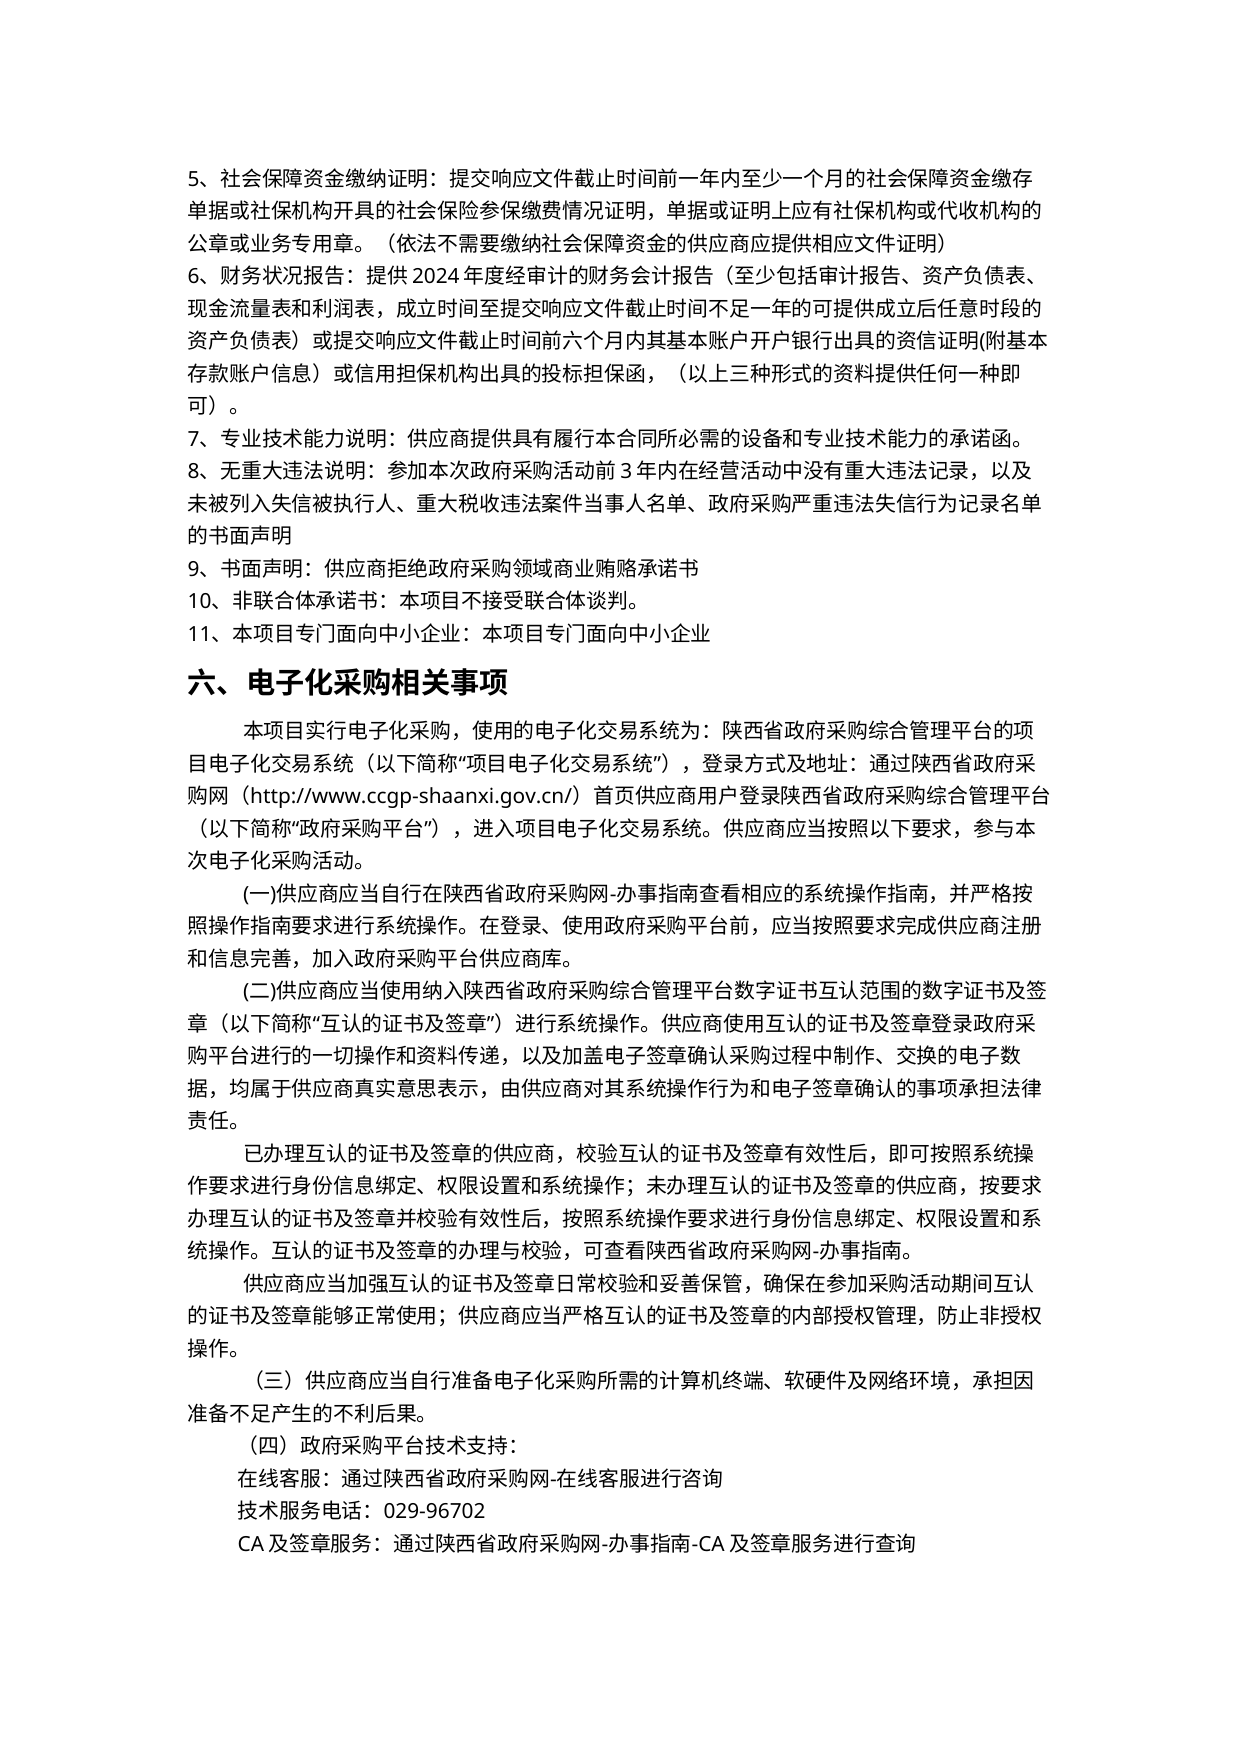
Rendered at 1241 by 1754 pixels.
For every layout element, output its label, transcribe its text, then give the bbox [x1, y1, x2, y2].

text 7、专业技术能力说明：供应商提供具有履行本合同所必需的设备和专业技术能力的承诺函。 [187, 422, 1053, 454]
text 6、财务状况报告：提供2024年度经审计的财务会计报告（至少包括审计报告、资产负债表、现金流量表和利润表，成立时间至提交响应文件截止时间不足一年的可提供成立后任意时段的资产负债表）或提交响应文件截止时间前六个月内其基本账户开户银行出具的资信证明(附基本存款账户信息）或信用担保机构出具的投标担保函，（以上三种形式的资料提供任何一种即可）。 [187, 259, 1053, 422]
text （三）供应商应当自行准备电子化采购所需的计算机终端、软硬件及网络环境，承担因准备不足产生的不利后果。 [187, 1364, 1053, 1429]
text (一)供应商应当自行在陕西省政府采购网-办事指南查看相应的系统操作指南，并严格按照操作指南要求进行系统操作。在登录、使用政府采购平台前，应当按照要求完成供应商注册和信息完善，加入政府采购平台供应商库。 [187, 877, 1053, 974]
text （四）政府采购平台技术支持： [187, 1429, 1053, 1462]
text 六、电子化采购相关事项 [187, 649, 1053, 714]
text 8、无重大违法说明：参加本次政府采购活动前3年内在经营活动中没有重大违法记录，以及未被列入失信被执行人、重大税收违法案件当事人名单、政府采购严重违法失信行为记录名单的书面声明 [187, 454, 1053, 552]
text 供应商应当加强互认的证书及签章日常校验和妥善保管，确保在参加采购活动期间互认的证书及签章能够正常使用；供应商应当严格互认的证书及签章的内部授权管理，防止非授权操作。 [187, 1267, 1053, 1364]
text (二)供应商应当使用纳入陕西省政府采购综合管理平台数字证书互认范围的数字证书及签章（以下简称“互认的证书及签章”）进行系统操作。供应商使用互认的证书及签章登录政府采购平台进行的一切操作和资料传递，以及加盖电子签章确认采购过程中制作、交换的电子数据，均属于供应商真实意思表示，由供应商对其系统操作行为和电子签章确认的事项承担法律责任。 [187, 974, 1053, 1137]
text 已办理互认的证书及签章的供应商，校验互认的证书及签章有效性后，即可按照系统操作要求进行身份信息绑定、权限设置和系统操作；未办理互认的证书及签章的供应商，按要求办理互认的证书及签章并校验有效性后，按照系统操作要求进行身份信息绑定、权限设置和系统操作。互认的证书及签章的办理与校验，可查看陕西省政府采购网-办事指南。 [187, 1137, 1053, 1267]
text 9、书面声明：供应商拒绝政府采购领域商业贿赂承诺书 [187, 552, 1053, 584]
text 10、非联合体承诺书：本项目不接受联合体谈判。 [187, 584, 1053, 617]
text 在线客服：通过陕西省政府采购网-在线客服进行咨询 [187, 1462, 1053, 1494]
text 本项目实行电子化采购，使用的电子化交易系统为：陕西省政府采购综合管理平台的项目电子化交易系统（以下简称“项目电子化交易系统”），登录方式及地址：通过陕西省政府采购网（http://www.ccgp-shaanxi.gov.cn/）首页供应商用户登录陕西省政府采购综合管理平台（以下简称“政府采购平台”），进入项目电子化交易系统。供应商应当按照以下要求，参与本次电子化采购活动。 [187, 714, 1053, 877]
text 技术服务电话：029-96702 [187, 1494, 1053, 1527]
text 11、本项目专门面向中小企业：本项目专门面向中小企业 [187, 617, 1053, 649]
text 5、社会保障资金缴纳证明：提交响应文件截止时间前一年内至少一个月的社会保障资金缴存单据或社保机构开具的社会保险参保缴费情况证明，单据或证明上应有社保机构或代收机构的公章或业务专用章。（依法不需要缴纳社会保障资金的供应商应提供相应文件证明） [187, 162, 1053, 259]
text CA及签章服务：通过陕西省政府采购网-办事指南-CA及签章服务进行查询 [187, 1527, 1053, 1559]
